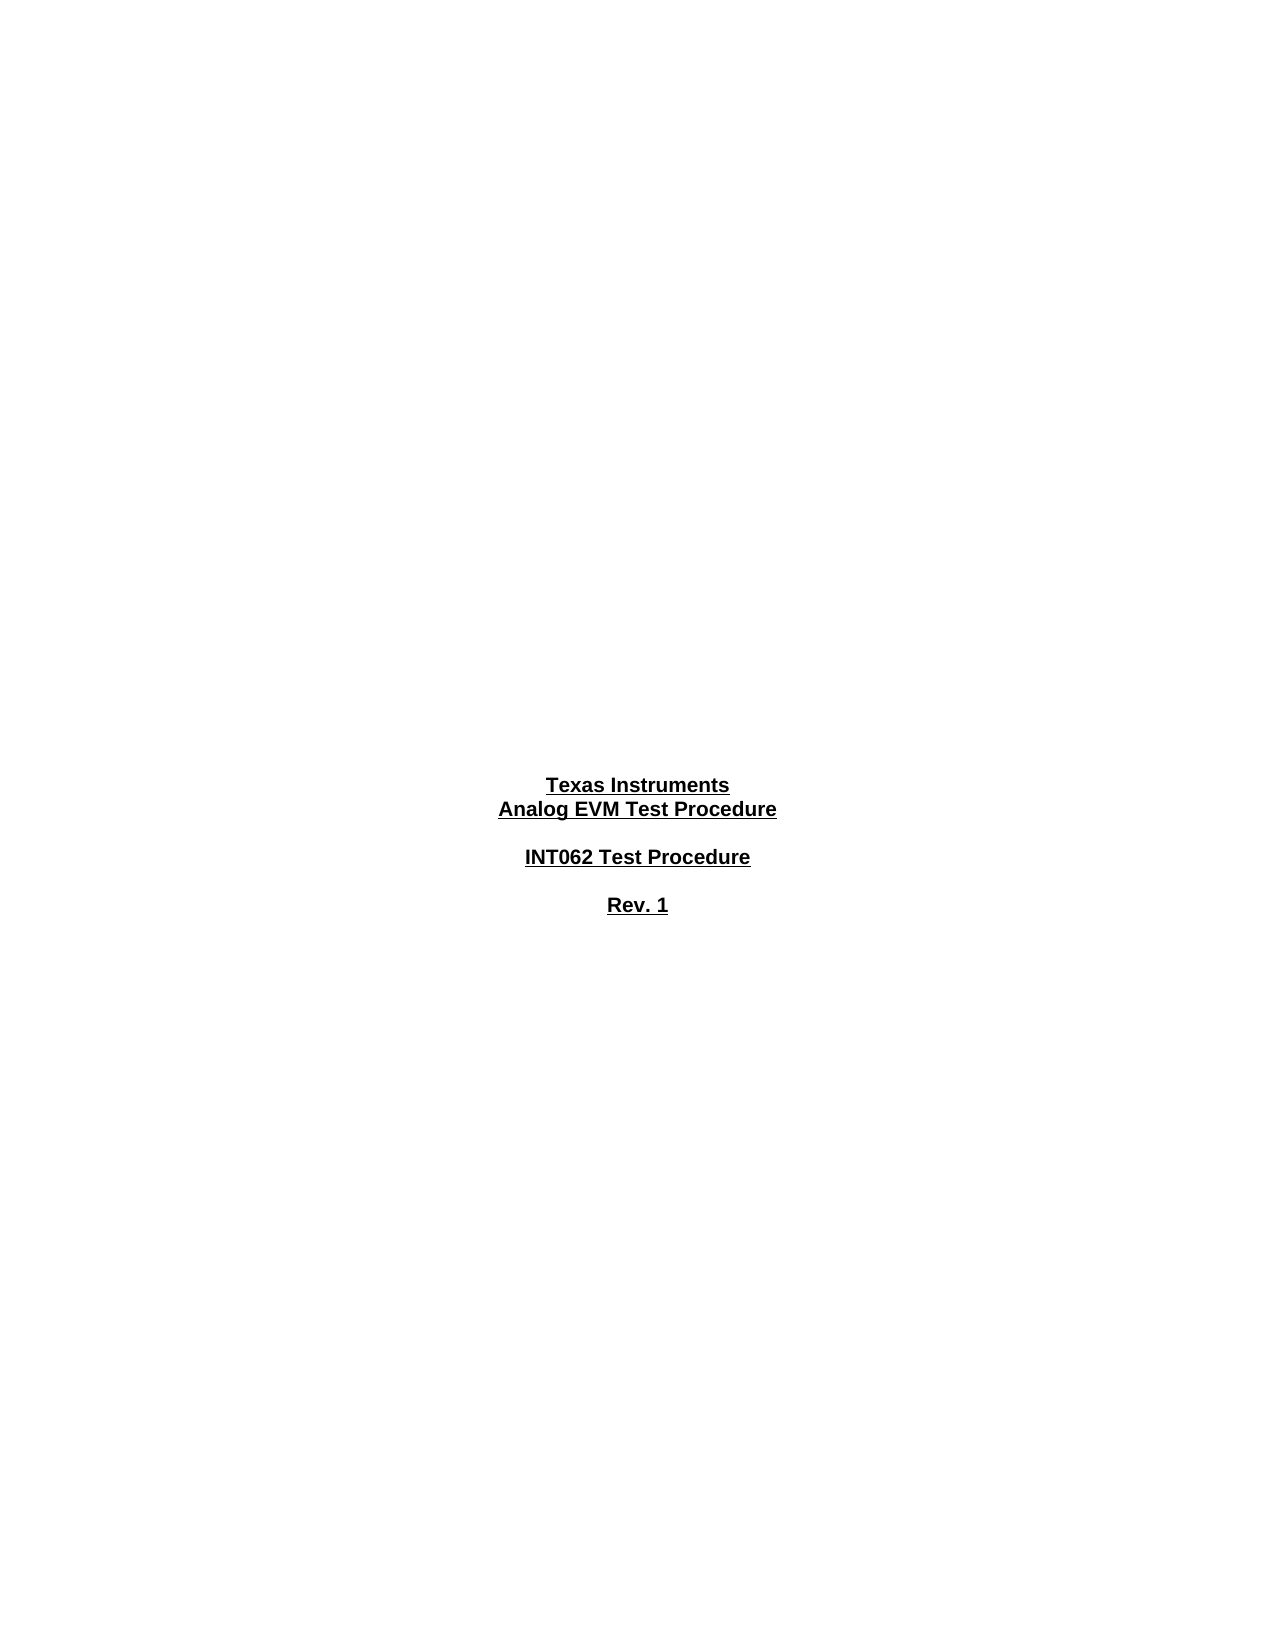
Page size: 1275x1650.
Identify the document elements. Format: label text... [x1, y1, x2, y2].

text Analog EVM Test Procedure [187, 797, 1087, 821]
subtitle INT062 Test Procedure [187, 845, 1087, 869]
subtitle Rev. 1 [187, 893, 1087, 917]
subtitle Instruments [187, 773, 1087, 797]
